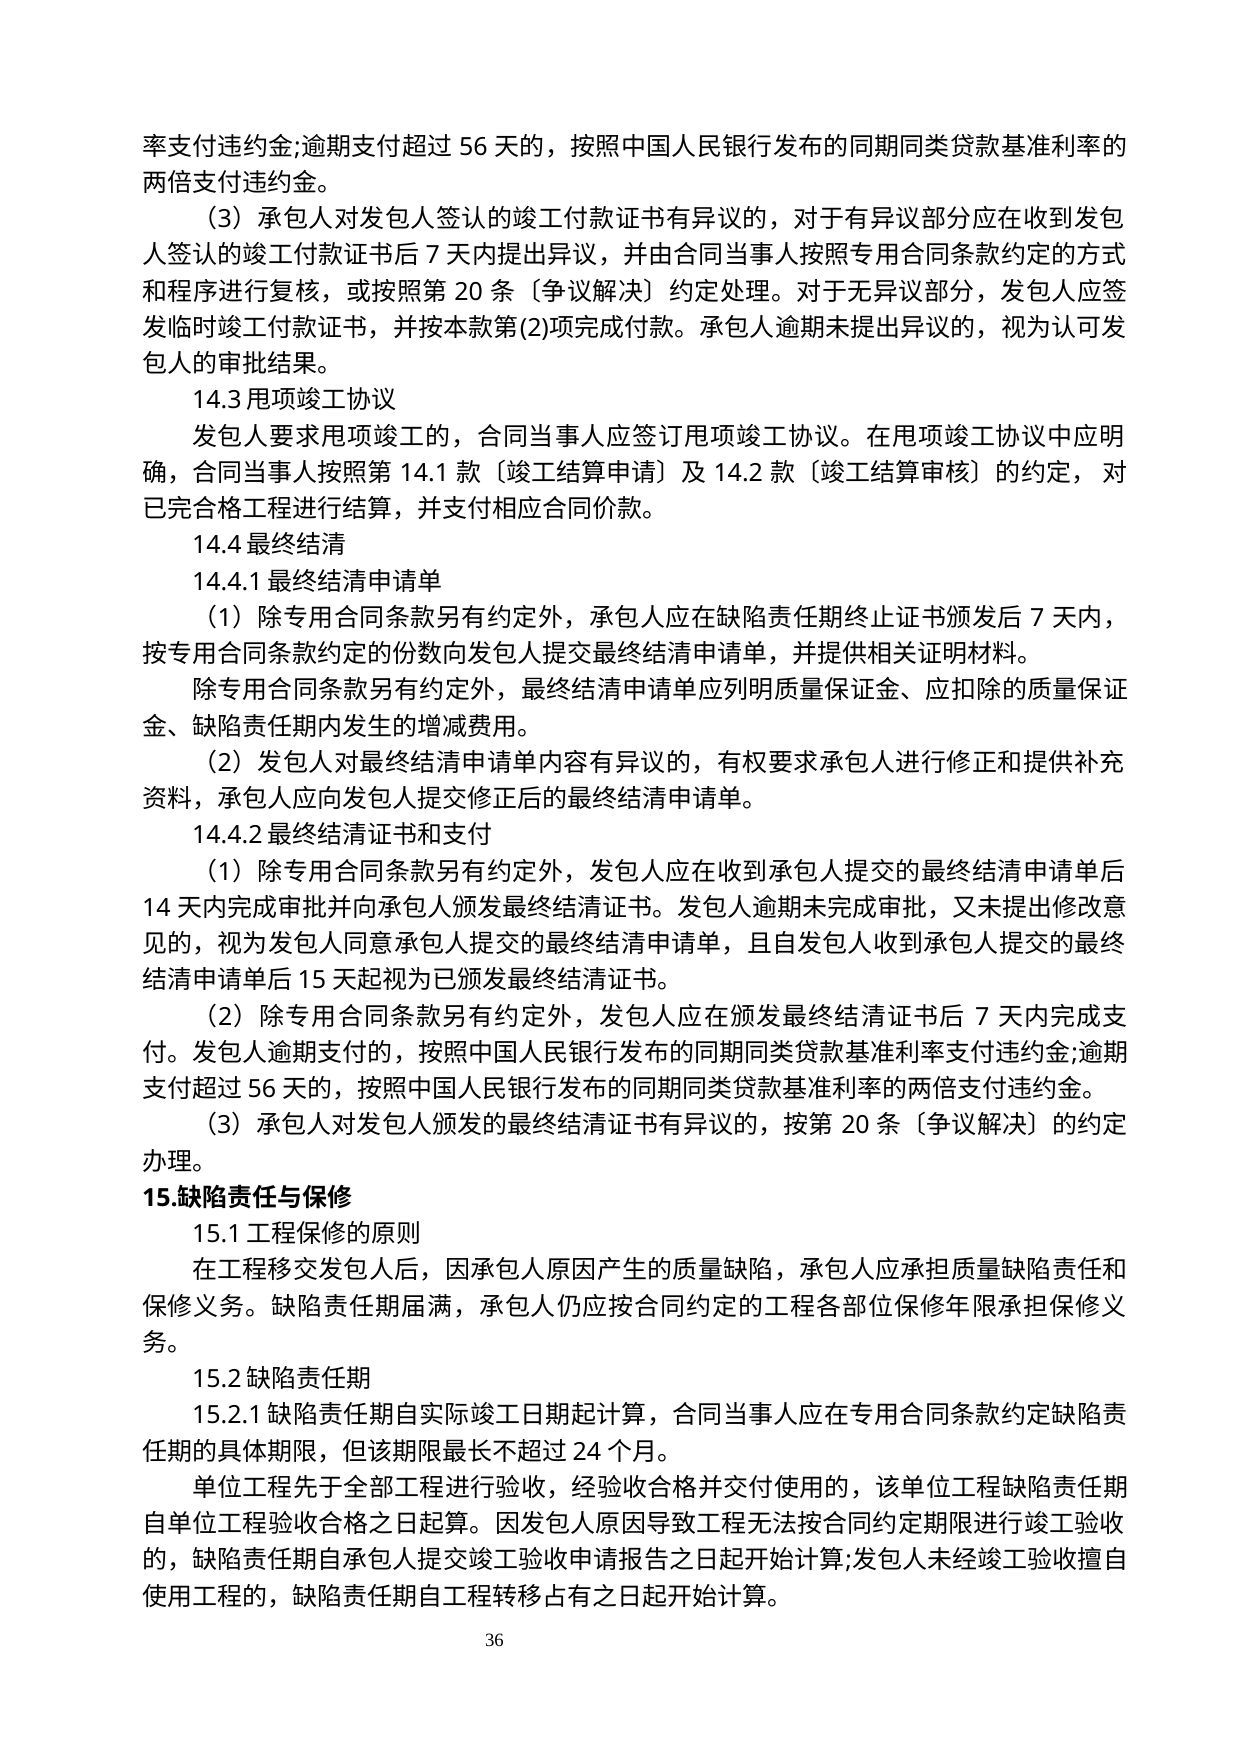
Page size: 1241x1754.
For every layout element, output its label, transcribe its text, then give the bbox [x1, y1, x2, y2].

text 在工程移交发包人后，因承包人原因产生的质量缺陷，承包人应承担质量缺陷责任和保修义务。缺陷责任期届满，承包人仍应按合同约定的工程各部位保修年限承担保修义务。 [142, 1250, 1128, 1358]
text （1）除专用合同条款另有约定外，承包人应在缺陷责任期终止证书颁发后 7 天内， 按专用合同条款约定的份数向发包人提交最终结清申请单，并提供相关证明材料。 [142, 597, 1128, 670]
text （3）承包人对发包人签认的竣工付款证书有异议的，对于有异议部分应在收到发包人签认的竣工付款证书后 7 天内提出异议，并由合同当事人按照专用合同条款约定的方式和程序进行复核，或按照第 20 条〔争议解决〕约定处理。对于无异议部分，发包人应签发临时竣工付款证书，并按本款第(2)项完成付款。承包人逾期未提出异议的，视为认可发包人的审批结果。 [142, 198, 1128, 380]
text 15.1工程保修的原则 [142, 1213, 1128, 1250]
text 单位工程先于全部工程进行验收，经验收合格并交付使用的，该单位工程缺陷责任期自单位工程验收合格之日起算。因发包人原因导致工程无法按合同约定期限进行竣工验收的，缺陷责任期自承包人提交竣工验收申请报告之日起开始计算;发包人未经竣工验收擅自使用工程的，缺陷责任期自工程转移占有之日起开始计算。 [142, 1467, 1128, 1612]
text （2）除专用合同条款另有约定外，发包人应在颁发最终结清证书后 7 天内完成支付。发包人逾期支付的，按照中国人民银行发布的同期同类贷款基准利率支付违约金;逾期支付超过 56 天的，按照中国人民银行发布的同期同类贷款基准利率的两倍支付违约金。 [142, 996, 1128, 1105]
text （2）发包人对最终结清申请单内容有异议的，有权要求承包人进行修正和提供补充资料，承包人应向发包人提交修正后的最终结清申请单。 [142, 742, 1128, 815]
text 14.4最终结清 [142, 525, 1128, 561]
text 15.2.1缺陷责任期自实际竣工日期起计算，合同当事人应在专用合同条款约定缺陷责任期的具体期限，但该期限最长不超过 24 个月。 [142, 1395, 1128, 1467]
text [142, 126, 1128, 198]
text （3）承包人对发包人颁发的最终结清证书有异议的，按第 20 条〔争议解决〕的约定办理。 [142, 1105, 1128, 1177]
text （1）除专用合同条款另有约定外，发包人应在收到承包人提交的最终结清申请单后14 天内完成审批并向承包人颁发最终结清证书。发包人逾期未完成审批，又未提出修改意见的，视为发包人同意承包人提交的最终结清申请单，且自发包人收到承包人提交的最终结清申请单后 15 天起视为已颁发最终结清证书。 [142, 851, 1128, 996]
text 发包人要求甩项竣工的，合同当事人应签订甩项竣工协议。在甩项竣工协议中应明确，合同当事人按照第 14.1 款〔竣工结算申请〕及 14.2 款〔竣工结算审核〕的约定， 对已完合格工程进行结算，并支付相应合同价款。 [142, 416, 1128, 525]
text 14.3甩项竣工协议 [142, 380, 1128, 416]
text 15.缺陷责任与保修 [142, 1177, 1128, 1213]
text 14.4.2最终结清证书和支付 [142, 815, 1128, 851]
text 15.2缺陷责任期 [142, 1358, 1128, 1395]
text 14.4.1最终结清申请单 [142, 561, 1128, 597]
text 除专用合同条款另有约定外，最终结清申请单应列明质量保证金、应扣除的质量保证金、缺陷责任期内发生的增减费用。 [142, 670, 1128, 742]
